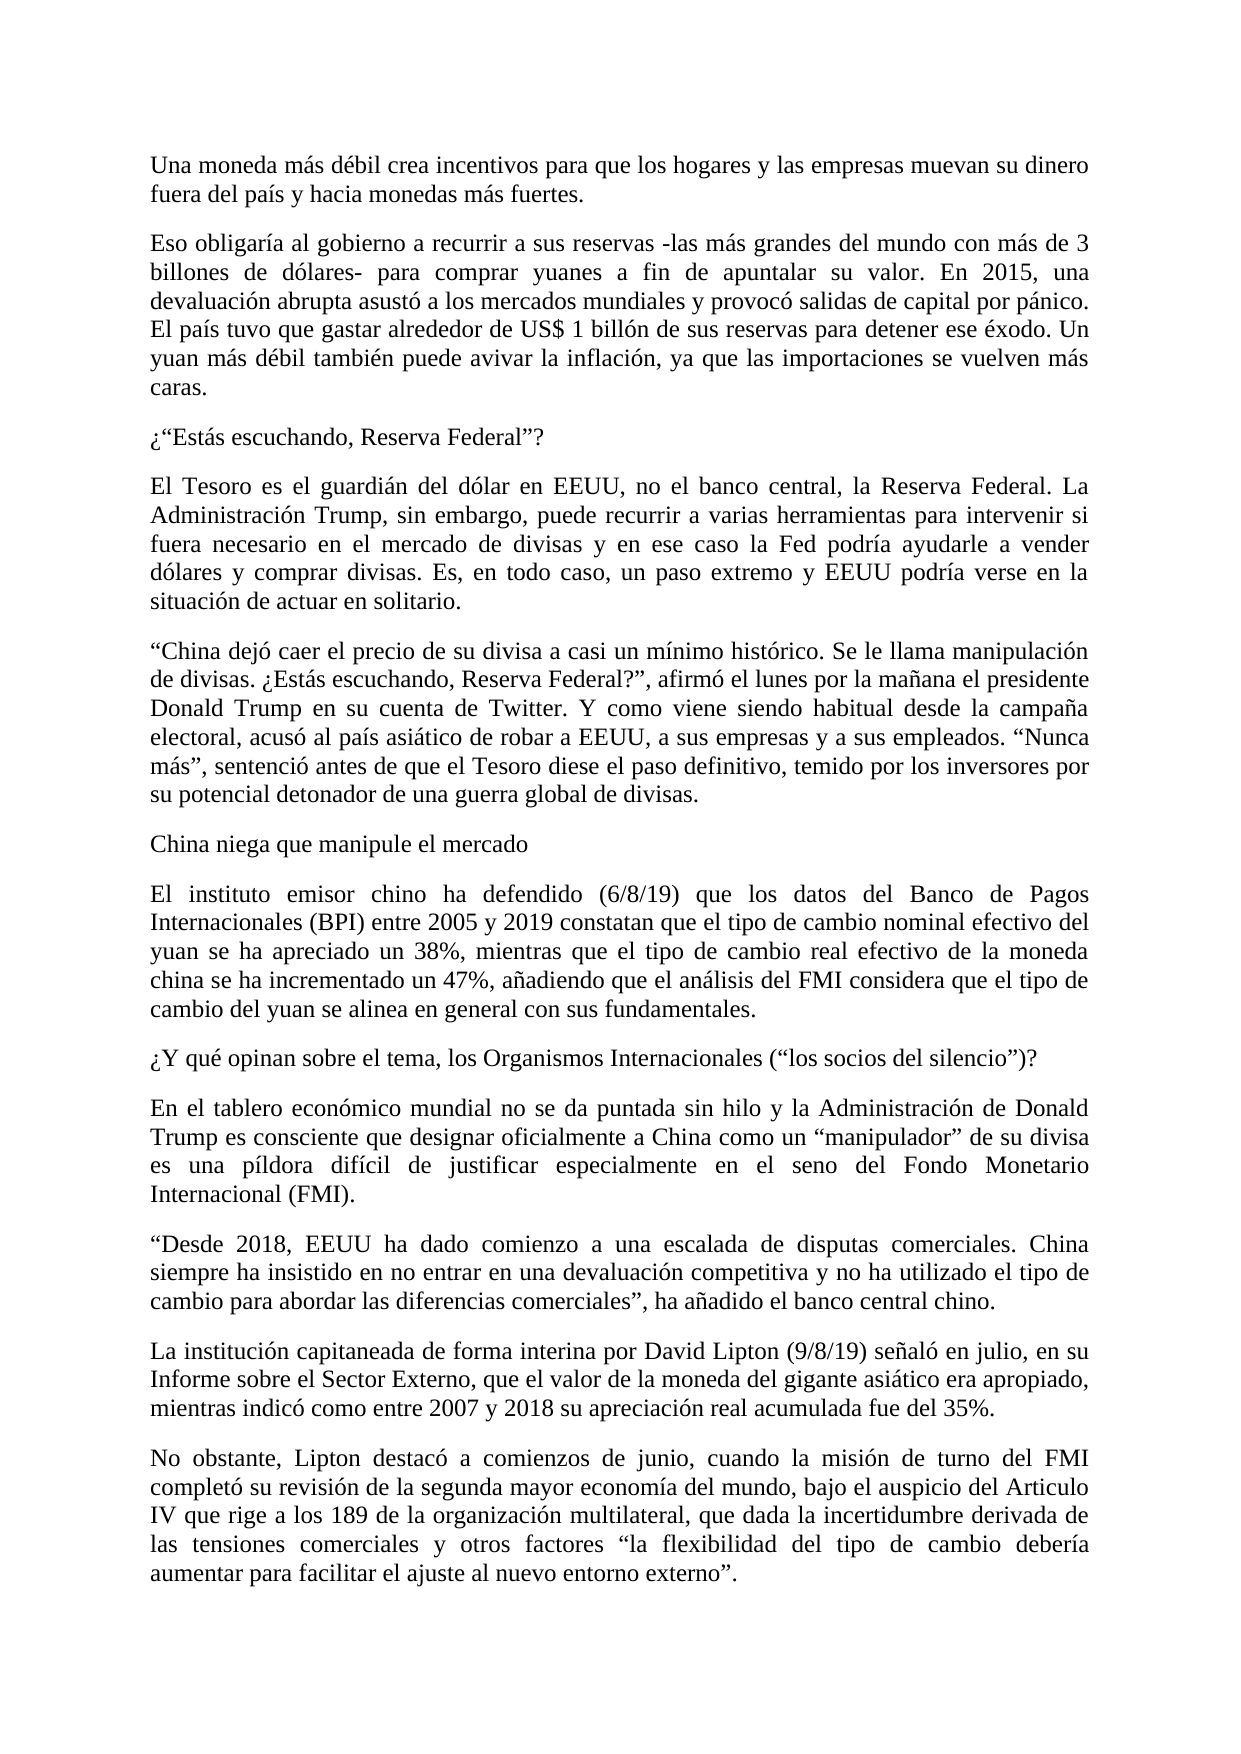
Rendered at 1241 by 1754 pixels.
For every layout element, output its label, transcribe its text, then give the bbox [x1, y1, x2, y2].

text ¿Y qué opinan sobre el tema, los Organismos Internacionales (“los socios del silencio”)? [150, 1043, 1090, 1072]
text ¿“Estás escuchando, Reserva Federal”? [150, 422, 1090, 450]
text El Tesoro es el guardián del dólar en EEUU, no el banco central, la Reserva Federal. La Administración Trump, sin embargo, puede recurrir a varias herramientas para intervenir si fuera necesario en el mercado de divisas y en ese caso la Fed podría ayudarle a vender dólares y comprar divisas. Es, en todo caso, un paso extremo y EEUU podría verse en la situación de actuar en solitario. [150, 471, 1090, 615]
text “China dejó caer el precio de su divisa a casi un mínimo histórico. Se le llama manipulación de divisas. ¿Estás escuchando, Reserva Federal?”, afirmó el lunes por la mañana el presidente Donald Trump en su cuenta de Twitter. Y como viene siendo habitual desde la campaña electoral, acusó al país asiático de robar a EEUU, a sus empresas y a sus empleados. “Nunca más”, sentenció antes de que el Tesoro diese el paso definitivo, temido por los inversores por su potencial detonador de una guerra global de divisas. [150, 636, 1090, 808]
text “Desde 2018, EEUU ha dado comienzo a una escalada de disputas comerciales. China siempre ha insistido en no entrar en una devaluación competitiva y no ha utilizado el tipo de cambio para abordar las diferencias comerciales”, ha añadido el banco central chino. [150, 1229, 1090, 1315]
text No obstante, Lipton destacó a comienzos de junio, cuando la misión de turno del FMI completó su revisión de la segunda mayor economía del mundo, bajo el auspicio del Articulo IV que rige a los 189 de la organización multilateral, que dada la incertidumbre derivada de las tensiones comerciales y otros factores “la flexibilidad del tipo de cambio debería aumentar para facilitar el ajuste al nuevo entorno externo”. [150, 1443, 1090, 1587]
text El instituto emisor chino ha defendido (6/8/19) que los datos del Banco de Pagos Internacionales (BPI) entre 2005 y 2019 constatan que el tipo de cambio nominal efectivo del yuan se ha apreciado un 38%, mientras que el tipo de cambio real efectivo de la moneda china se ha incrementado un 47%, añadiendo que el análisis del FMI considera que el tipo de cambio del yuan se alinea en general con sus fundamentales. [150, 879, 1090, 1022]
text China niega que manipule el mercado [150, 829, 1090, 858]
text Eso obligaría al gobierno a recurrir a sus reservas -las más grandes del mundo con más de 3 billones de dólares- para comprar yuanes a fin de apuntalar su valor. En 2015, una devaluación abrupta asustó a los mercados mundiales y provocó salidas de capital por pánico. El país tuvo que gastar alrededor de US$ 1 billón de sus reservas para detener ese éxodo. Un yuan más débil también puede avivar la inflación, ya que las importaciones se vuelven más caras. [150, 228, 1090, 401]
text En el tablero económico mundial no se da puntada sin hilo y la Administración de Donald Trump es consciente que designar oficialmente a China como un “manipulador” de su divisa es una píldora difícil de justificar especialmente en el seno del Fondo Monetario Internacional (FMI). [150, 1093, 1090, 1208]
text La institución capitaneada de forma interina por David Lipton (9/8/19) señaló en julio, en su Informe sobre el Sector Externo, que el valor de la moneda del gigante asiático era apropiado, mientras indicó como entre 2007 y 2018 su apreciación real acumulada fue del 35%. [150, 1336, 1090, 1422]
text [150, 150, 1090, 207]
